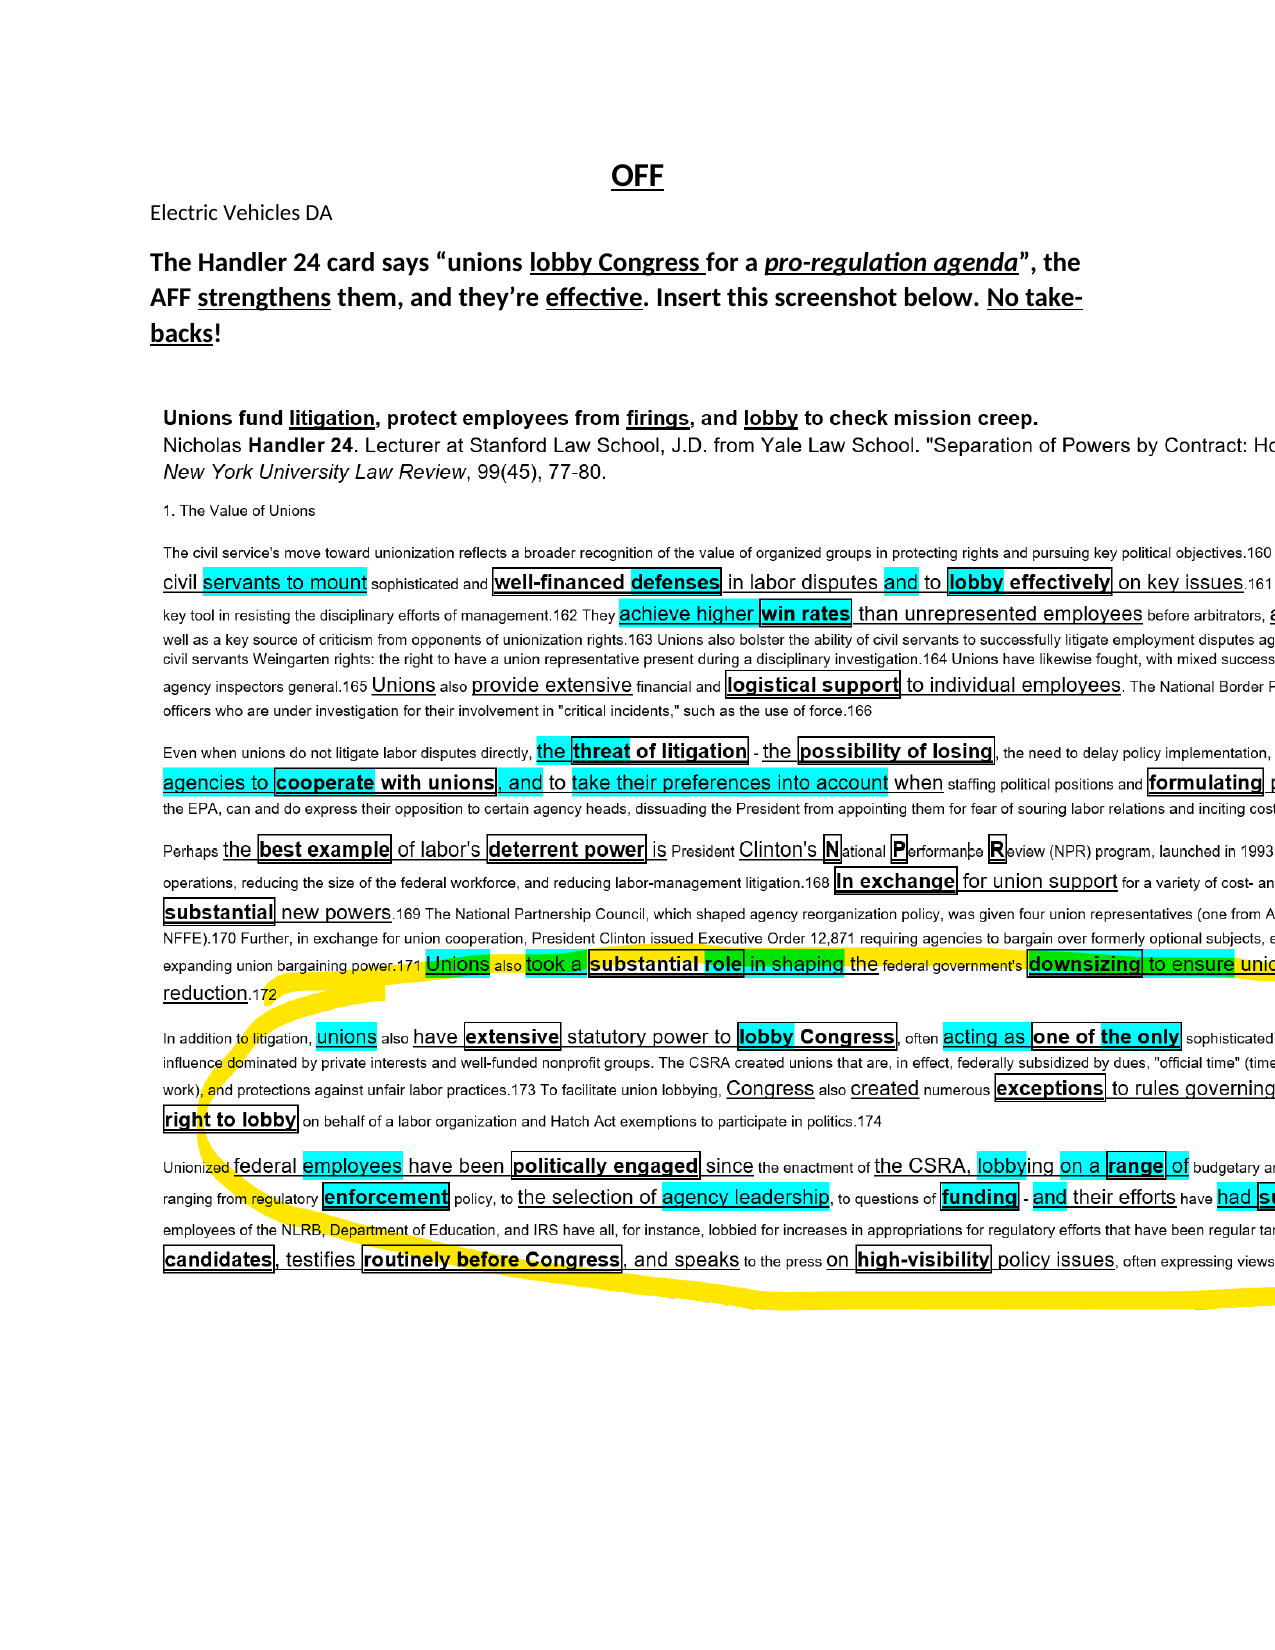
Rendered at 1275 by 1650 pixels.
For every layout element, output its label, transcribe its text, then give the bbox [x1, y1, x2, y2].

subtitle The Handler 24 card says “unions lobby Congress for a pro-regulation agenda”, the AFF strengthens them, and they’re effective. Insert this screenshot below. No take-backs! [150, 245, 1125, 349]
picture [150, 398, 1275, 1313]
text Electric Vehicles DA [150, 198, 1125, 226]
subtitle OFF [150, 154, 1125, 195]
